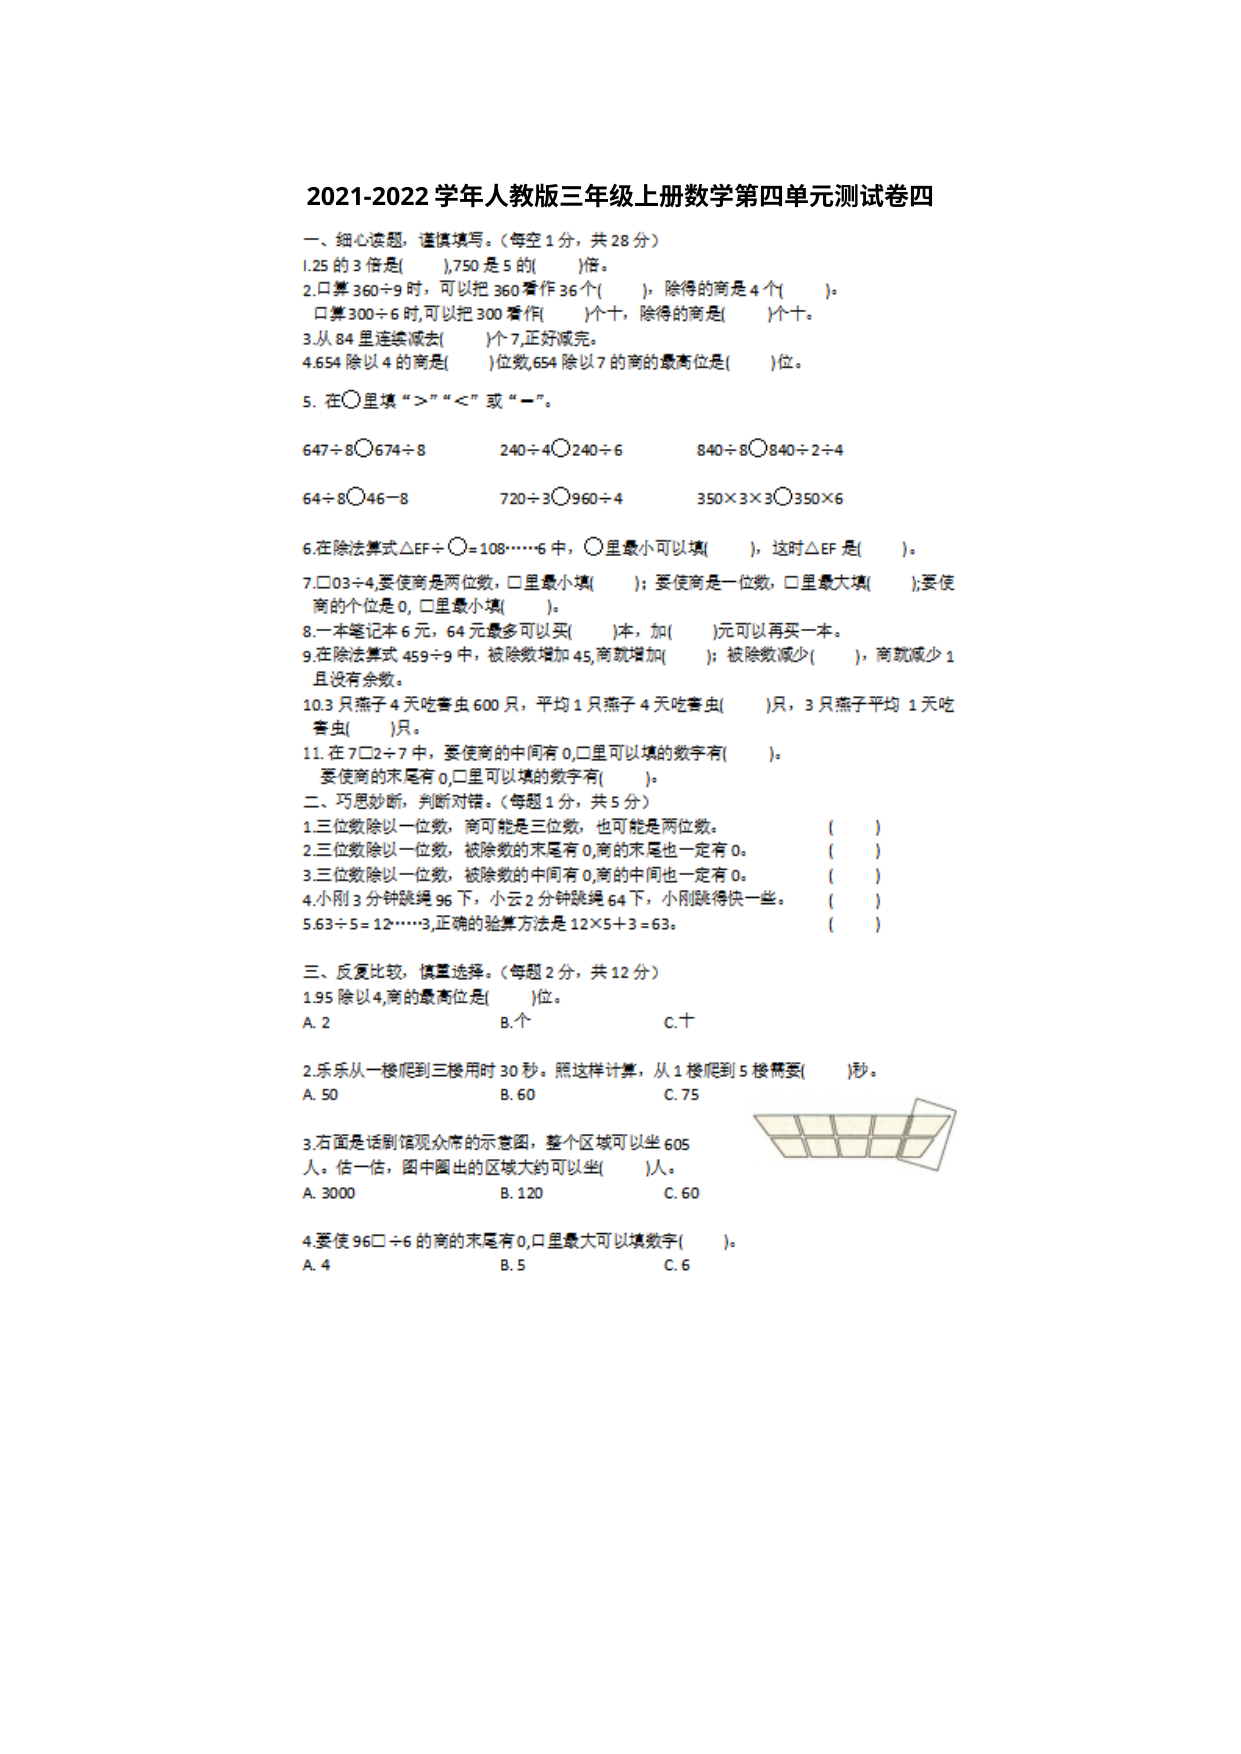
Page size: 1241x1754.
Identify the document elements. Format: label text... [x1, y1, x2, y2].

picture [281, 227, 960, 1291]
text 2021-2022学年人教版三年级上册数学第四单元测试卷四 [187, 162, 1053, 227]
